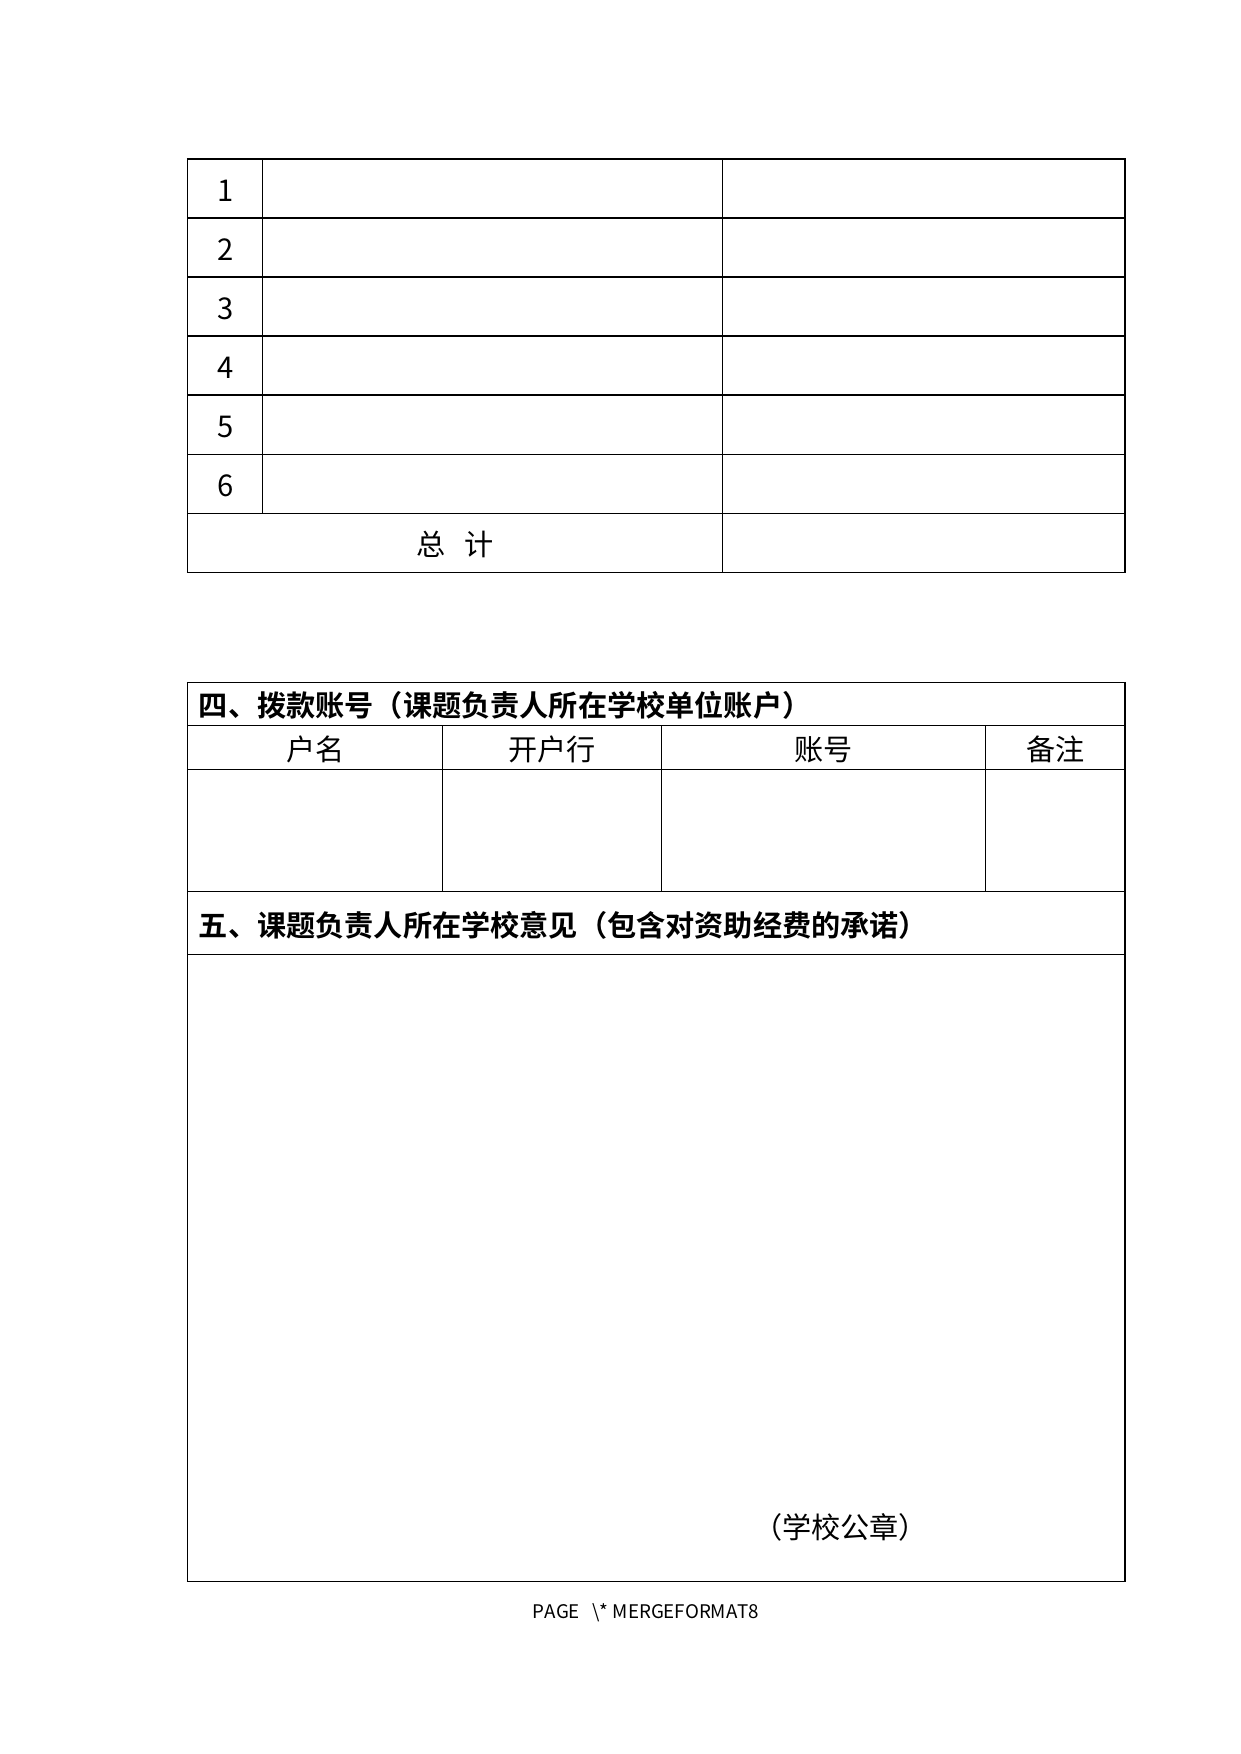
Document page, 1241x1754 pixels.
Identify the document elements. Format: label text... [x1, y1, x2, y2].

table_cell 5 [188, 396, 262, 453]
table_cell （学校公章） 年 月 日 [188, 955, 1124, 1581]
table_cell 4 [188, 337, 262, 394]
table_cell 五、课题负责人所在学校意见（包含对资助经费的承诺） [188, 892, 1124, 954]
table_cell [263, 337, 722, 394]
table_cell 开户行 [443, 726, 661, 768]
table_cell [662, 770, 985, 891]
table_cell [188, 770, 442, 891]
table_cell 账号 [662, 726, 985, 768]
table_cell [723, 160, 1124, 217]
table_header 四、拨款账号（课题负责人所在学校单位账户） [188, 683, 1124, 725]
table_cell 备注 [986, 726, 1124, 768]
table_cell 户名 [188, 726, 442, 768]
table_cell [986, 770, 1124, 891]
table_cell [723, 455, 1124, 512]
table_cell [263, 455, 722, 512]
table_cell 总 计 [188, 514, 722, 572]
table_cell [263, 219, 722, 276]
table_cell [263, 396, 722, 453]
table_cell [723, 278, 1124, 335]
table_cell [443, 770, 661, 891]
table_cell [263, 160, 722, 217]
table_cell [723, 514, 1124, 572]
table_cell 3 [188, 278, 262, 335]
table_cell 6 [188, 455, 262, 512]
table_cell [723, 396, 1124, 453]
table_cell [723, 337, 1124, 394]
table_cell [263, 278, 722, 335]
table_cell 2 [188, 219, 262, 276]
table_cell 1 [188, 160, 262, 217]
table_cell [723, 219, 1124, 276]
